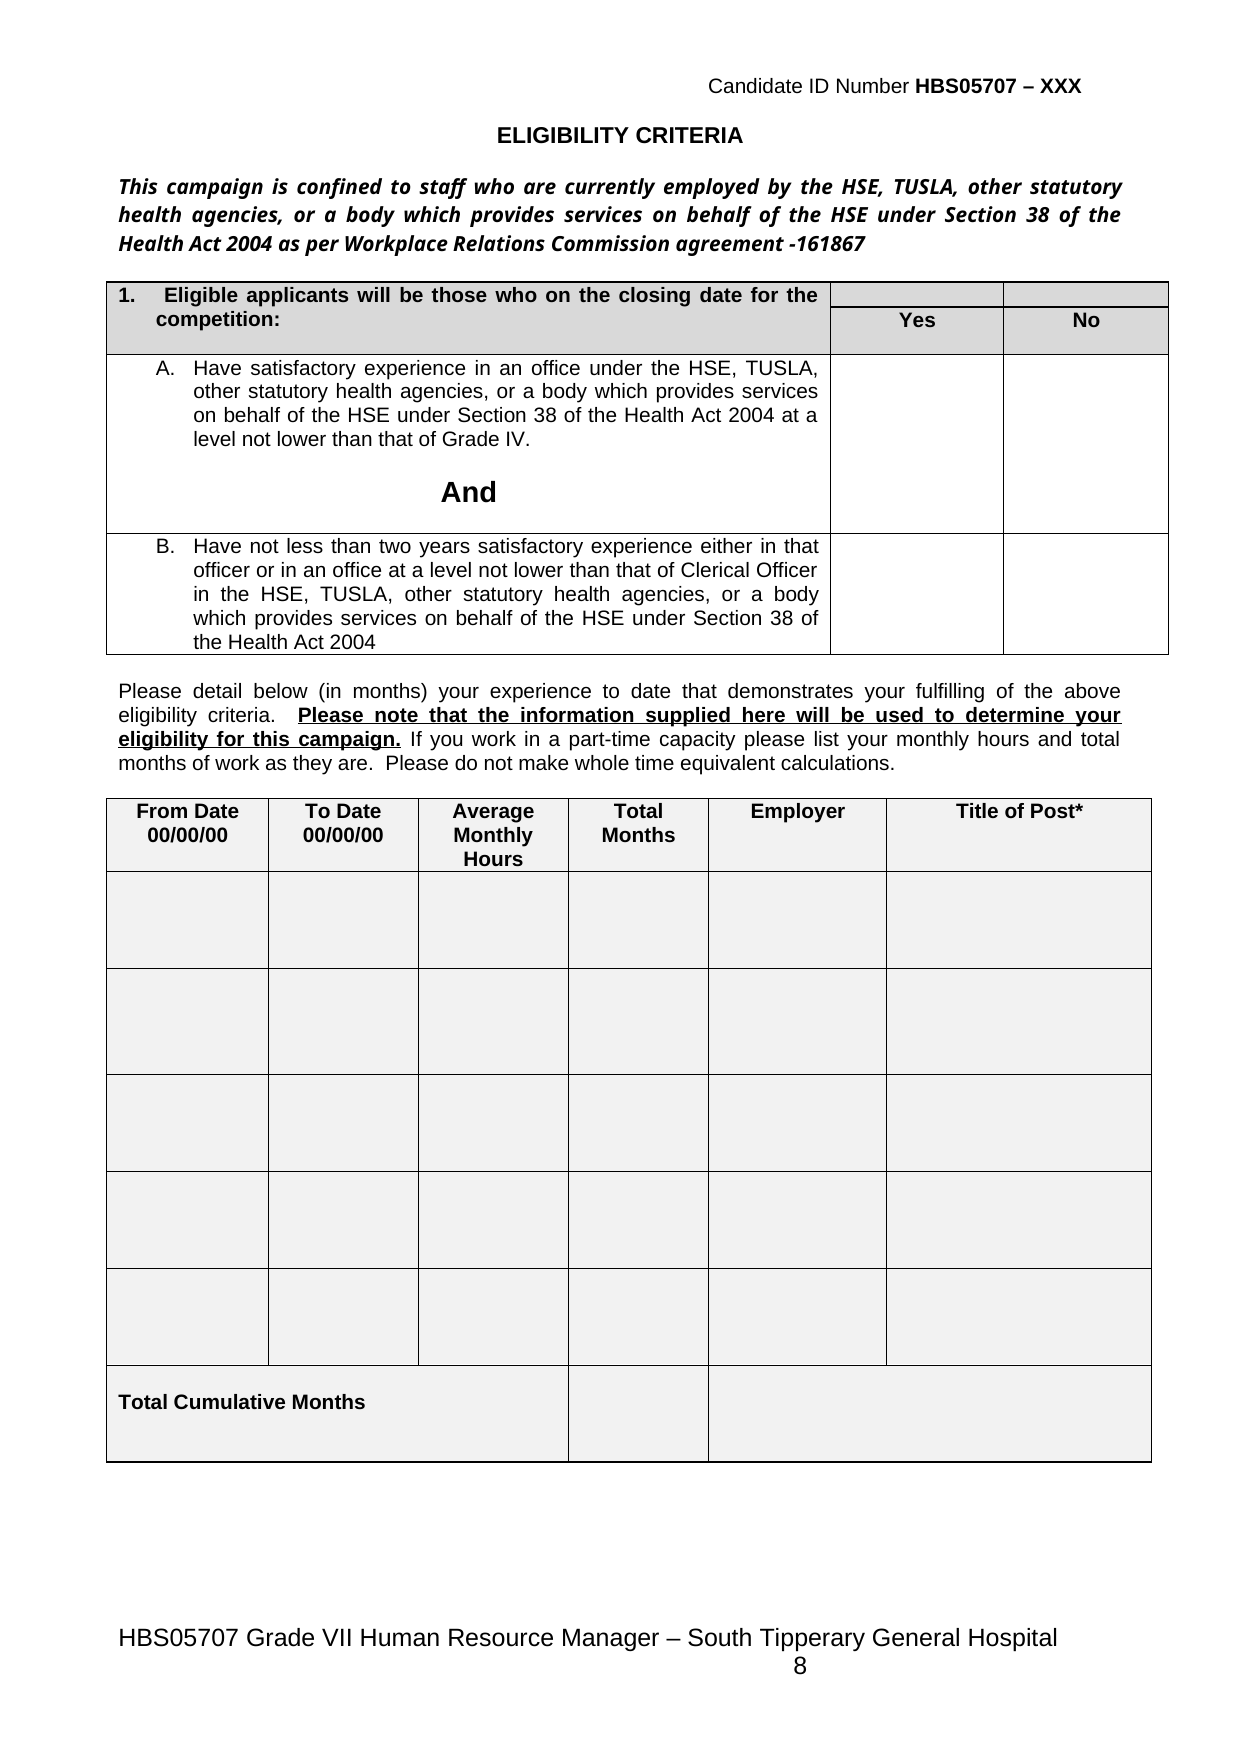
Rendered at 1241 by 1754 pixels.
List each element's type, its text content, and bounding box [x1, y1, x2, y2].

table_cell [419, 1075, 568, 1171]
table_cell [831, 534, 1003, 653]
table_cell [887, 1269, 1151, 1364]
table_cell [887, 969, 1151, 1074]
table_cell [569, 1269, 708, 1364]
table_cell Have satisfactory experience in an office under the HSE, TUSLA, other statutory health agencies, or a body which provides services on behalf of the HSE under Section 38 of the Health Act 2004 at a level not lower than that of Grade IV. And [107, 355, 830, 533]
table_cell [1004, 355, 1168, 533]
table_header [831, 283, 1003, 306]
table_cell [419, 872, 568, 968]
table_cell [709, 1366, 1151, 1461]
table_cell [831, 355, 1003, 533]
table_cell Have not less than two years satisfactory experience either in that officer or in an office at a level not lower than that of Clerical Officer in the HSE, TUSLA, other statutory health agencies, or a body which provides services on behalf of the HSE under Section 38 of the Health Act 2004 [107, 534, 830, 653]
table_cell [887, 872, 1151, 968]
table_cell [709, 872, 886, 968]
table_header From Date 00/00/00 [107, 799, 268, 871]
table_header [1004, 283, 1168, 306]
table_header Eligible applicants will be those who on the closing date for the competition: [107, 283, 830, 354]
table_cell [107, 969, 268, 1074]
table_cell [569, 1075, 708, 1171]
table_cell [569, 969, 708, 1074]
table_cell [269, 1075, 418, 1171]
table_header Average Monthly Hours [419, 799, 568, 871]
table_cell [887, 1075, 1151, 1171]
table_header Employer [709, 799, 886, 871]
table_cell [709, 969, 886, 1074]
table_cell [269, 1172, 418, 1268]
table_header To Date 00/00/00 [269, 799, 418, 871]
table_cell Yes [831, 308, 1003, 354]
table_cell [107, 1172, 268, 1268]
table_cell [709, 1172, 886, 1268]
table_cell [1004, 534, 1168, 653]
table_cell [569, 1172, 708, 1268]
text Please detail below (in months) your experience to date that demonstrates your fulfilling of the above eligibility criteria. Please note that the information supplied here will be used to determine your eligibility for this campaign. If you work in a part-time capacity please list your monthly hours and total months of work as they are. Please do not make whole time equivalent calculations. [118, 678, 1122, 774]
table_cell [269, 969, 418, 1074]
table_cell [569, 1366, 708, 1461]
table_cell [419, 1172, 568, 1268]
table_cell [887, 1172, 1151, 1268]
table_header Title of Post* [887, 799, 1151, 871]
table_cell No [1004, 308, 1168, 354]
table_cell [107, 1075, 268, 1171]
text ELIGIBILITY CRITERIA [118, 122, 1122, 148]
table_header Total Months [569, 799, 708, 871]
table_cell [569, 872, 708, 968]
table_cell [107, 872, 268, 968]
table_cell [269, 1269, 418, 1364]
table_cell [107, 1269, 268, 1364]
table_cell [419, 969, 568, 1074]
table_cell Total Cumulative Months [107, 1366, 568, 1461]
table_cell [419, 1269, 568, 1364]
table_cell [709, 1075, 886, 1171]
text This campaign is confined to staff who are currently employed by the HSE, TUSLA, other statutory health agencies, or a body which provides services on behalf of the HSE under Section 38 of the Health Act 2004 as per Workplace Relations Commission agreement -161867 [118, 172, 1122, 257]
table_cell [709, 1269, 886, 1364]
table_cell [269, 872, 418, 968]
